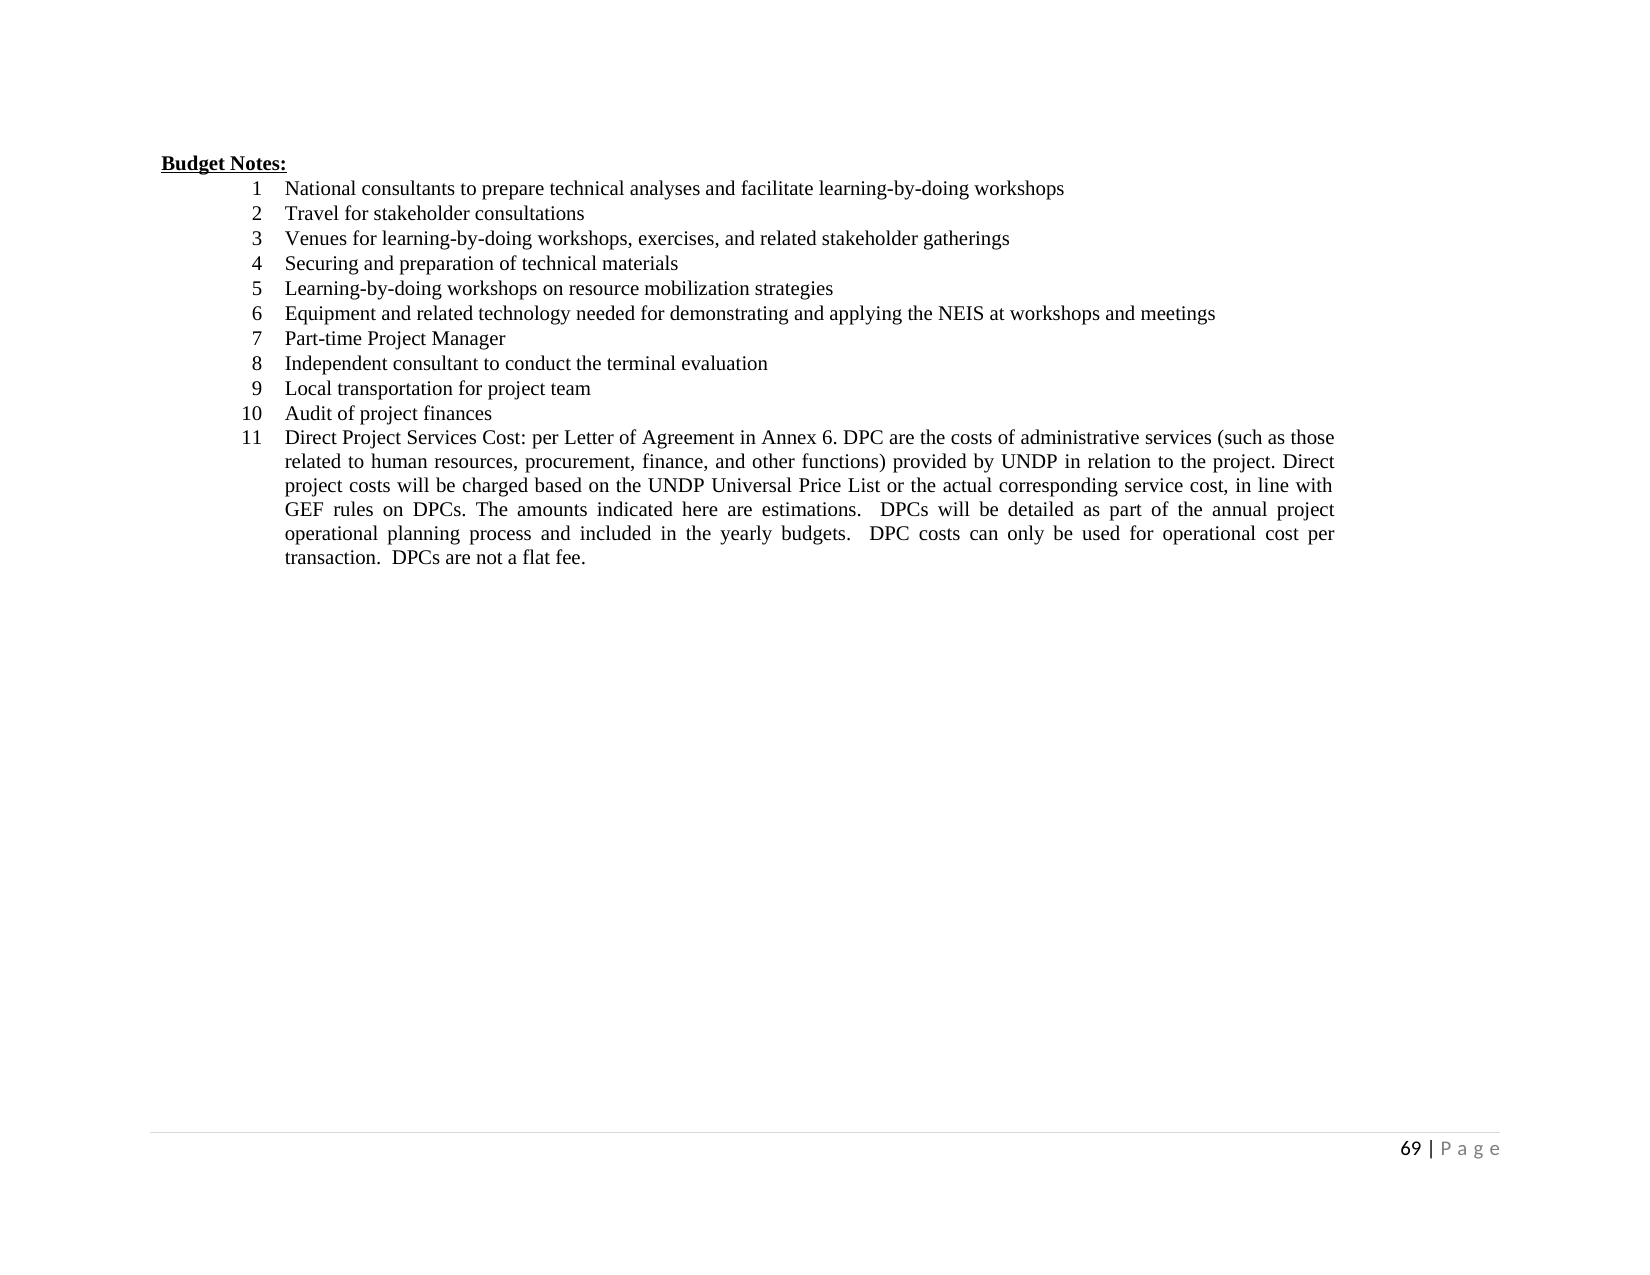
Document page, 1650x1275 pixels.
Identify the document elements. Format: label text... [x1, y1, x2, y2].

table_cell 10 [150, 400, 273, 425]
table_cell Audit of project finances [273, 400, 1347, 425]
table_cell 2 [150, 200, 273, 225]
table_cell 6 [150, 300, 273, 325]
table_cell Venues for learning-by-doing workshops, exercises, and related stakeholder gatherings [273, 225, 1347, 250]
table_cell Travel for stakeholder consultations [273, 200, 1347, 225]
table_cell 11 [150, 425, 273, 569]
table_cell 8 [150, 350, 273, 375]
table_header Budget Notes: [150, 150, 1347, 175]
table_cell 1 [150, 175, 273, 200]
table_cell National consultants to prepare technical analyses and facilitate learning-by-doing workshops [273, 175, 1347, 200]
table_cell Independent consultant to conduct the terminal evaluation [273, 350, 1347, 375]
table_cell Part-time Project Manager [273, 325, 1347, 350]
table_cell Equipment and related technology needed for demonstrating and applying the NEIS at workshops and meetings [273, 300, 1347, 325]
table_cell Securing and preparation of technical materials [273, 250, 1347, 275]
table_cell 3 [150, 225, 273, 250]
table_cell Learning-by-doing workshops on resource mobilization strategies [273, 275, 1347, 300]
table_cell Local transportation for project team [273, 375, 1347, 400]
table_cell 5 [150, 275, 273, 300]
table_cell 4 [150, 250, 273, 275]
table_cell Direct Project Services Cost: per Letter of Agreement in Annex 6. DPC are the costs of administrative services (such as those related to human resources, procurement, finance, and other functions) provided by UNDP in relation to the project. Direct project costs will be charged based on the UNDP Universal Price List or the actual corresponding service cost, in line with GEF rules on DPCs. The amounts indicated here are estimations. DPCs will be detailed as part of the annual project operational planning process and included in the yearly budgets. DPC costs can only be used for operational cost per transaction. DPCs are not a flat fee. [273, 425, 1347, 569]
table_cell 7 [150, 325, 273, 350]
table_cell 9 [150, 375, 273, 400]
